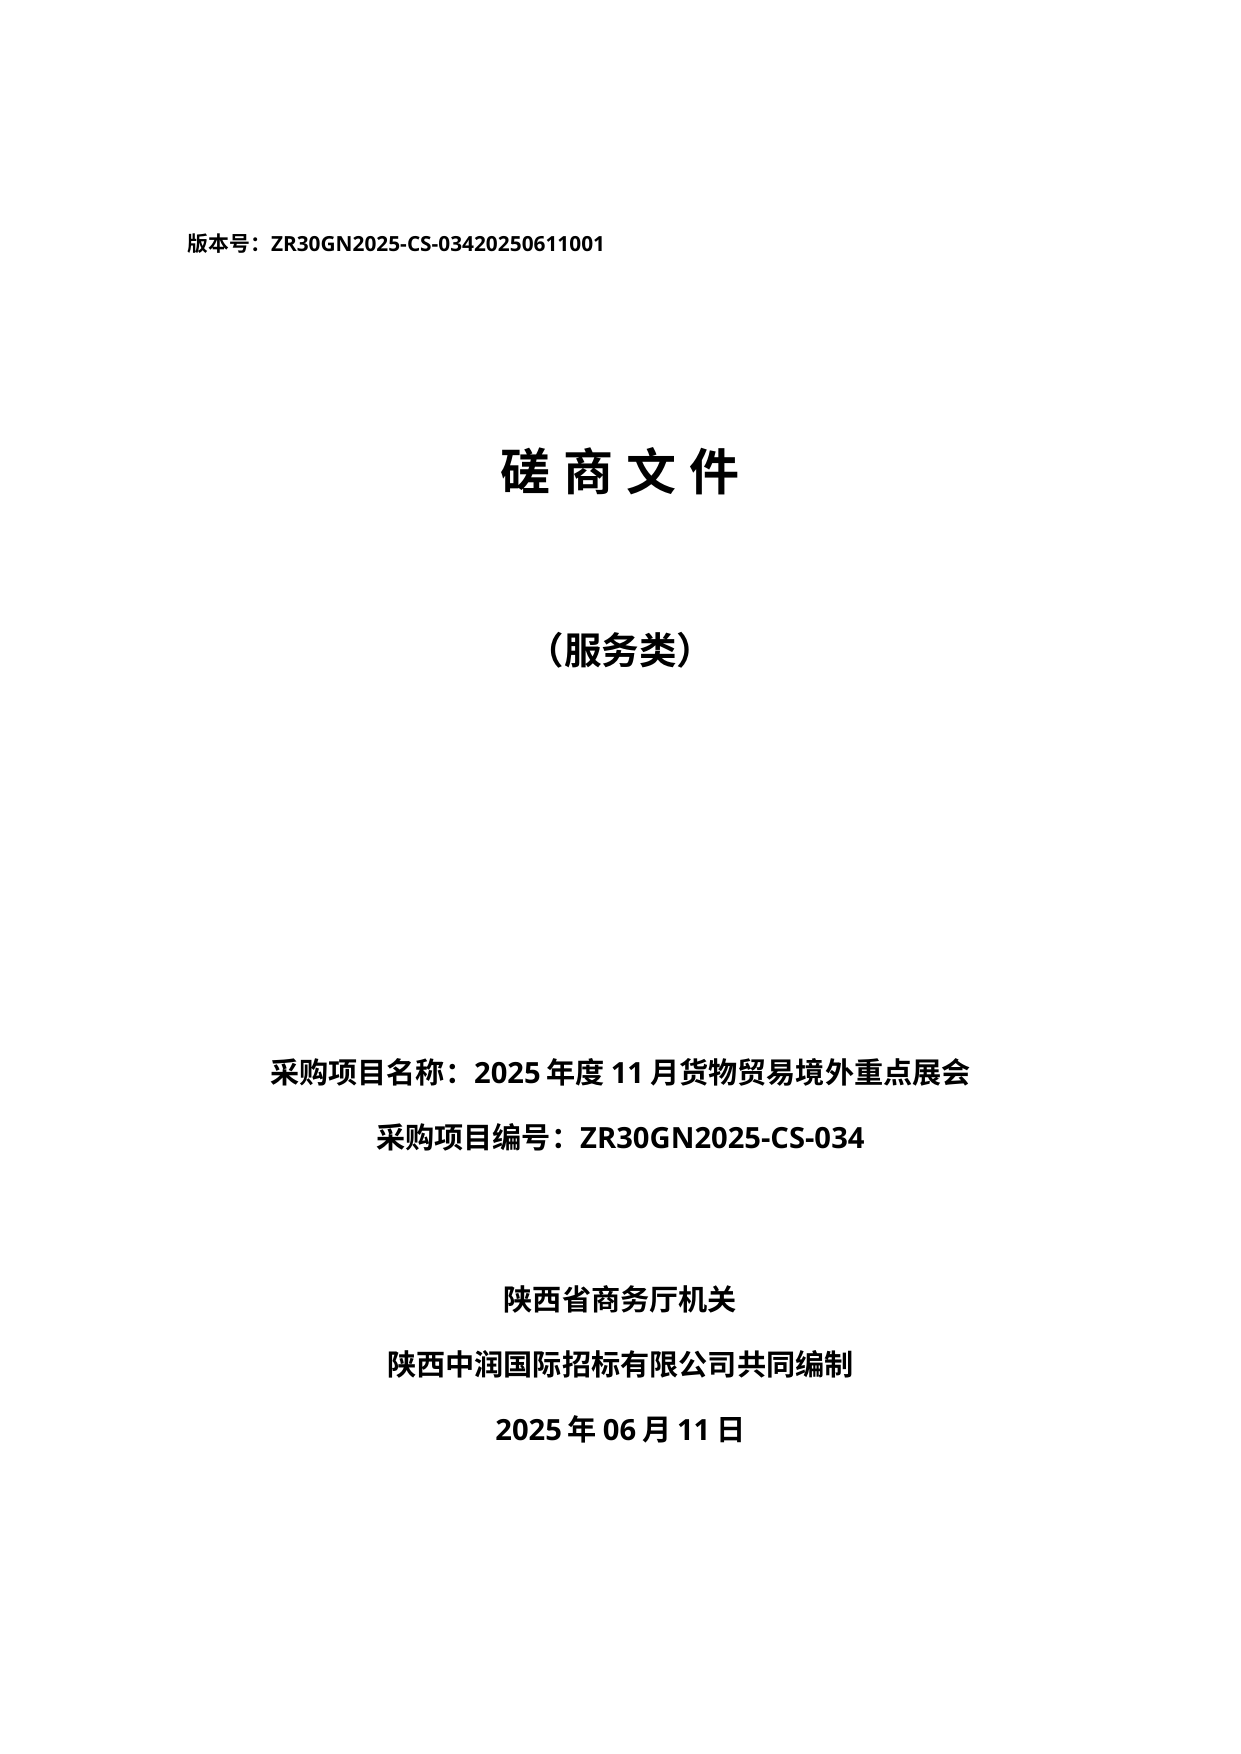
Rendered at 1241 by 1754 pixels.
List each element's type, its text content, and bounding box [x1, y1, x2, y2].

text （服务类） [187, 617, 1053, 1039]
text 陕西省商务厅机关 [187, 1267, 1053, 1332]
text 采购项目名称：2025年度11月货物贸易境外重点展会 [187, 1039, 1053, 1104]
text 采购项目编号：ZR30GN2025-CS-034 [187, 1104, 1053, 1267]
text 2025年06月11日 [187, 1397, 1053, 1462]
text 磋 商 文 件 [187, 422, 1053, 617]
text 版本号：ZR30GN2025-CS-03420250611001 [187, 227, 1053, 422]
text 陕西中润国际招标有限公司共同编制 [187, 1332, 1053, 1397]
